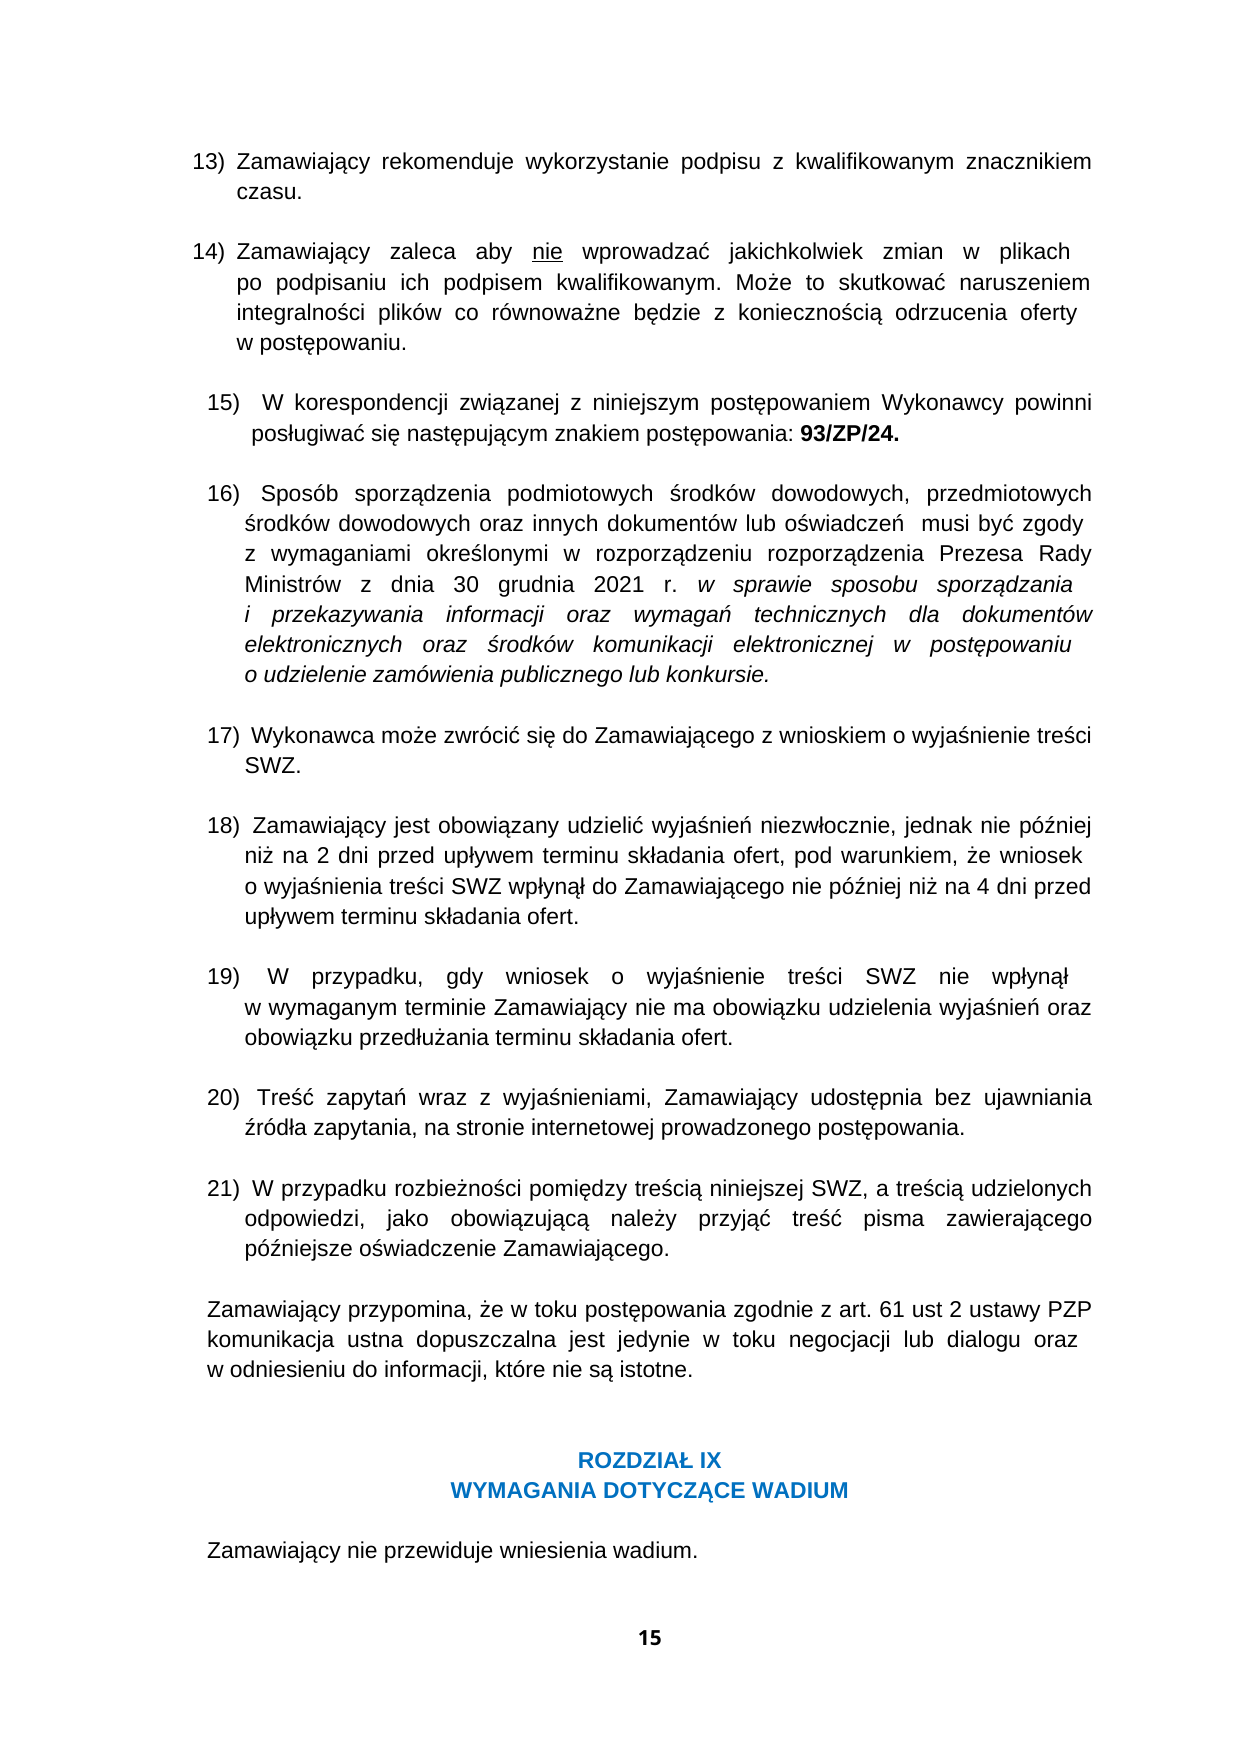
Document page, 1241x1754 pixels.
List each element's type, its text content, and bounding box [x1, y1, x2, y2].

text Zamawiający przypomina, że w toku postępowania zgodnie z art. 61 ust 2 ustawy PZP komunikacja ustna dopuszczalna jest jedynie w toku negocjacji lub dialogu oraz w odniesieniu do informacji, które nie są istotne. [207, 1296, 1092, 1382]
text Zamawiający nie przewiduje wniesienia wadium. [207, 1537, 1092, 1564]
title WYMAGANIA DOTYCZĄCE WADIUM [207, 1477, 1092, 1503]
list W korespondencji związanej z niniejszym postępowaniem Wykonawcy powinni posługiwać się następującym znakiem postępowania: 93/ZP/24. [207, 389, 1092, 446]
list Zamawiający jest obowiązany udzielić wyjaśnień niezwłocznie, jednak nie później niż na 2 dni przed upływem terminu składania ofert, pod warunkiem, że wniosek o wyjaśnienia treści SWZ wpłynął do Zamawiającego nie później niż na 4 dni przed upływem terminu składania ofert. [207, 812, 1092, 929]
list W przypadku, gdy wniosek o wyjaśnienie treści SWZ nie wpłynął w wymaganym terminie Zamawiający nie ma obowiązku udzielenia wyjaśnień oraz obowiązku przedłużania terminu składania ofert. [207, 963, 1092, 1050]
list Wykonawca może zwrócić się do Zamawiającego z wnioskiem o wyjaśnienie treści SWZ. [207, 722, 1092, 778]
list Sposób sporządzenia podmiotowych środków dowodowych, przedmiotowych środków dowodowych oraz innych dokumentów lub oświadczeń musi być zgody z wymaganiami określonymi w rozporządzeniu rozporządzenia Prezesa Rady Ministrów z dnia 30 grudnia 2021 r. w sprawie sposobu sporządzania i przekazywania informacji oraz wymagań technicznych dla dokumentów elektronicznych oraz środków komunikacji elektronicznej w postępowaniu o udzielenie zamówienia publicznego lub konkursie. [207, 480, 1092, 688]
list Zamawiający zaleca aby nie wprowadzać jakichkolwiek zmian w plikach po podpisaniu ich podpisem kwalifikowanym. Może to skutkować naruszeniem integralności plików co równoważne będzie z koniecznością odrzucenia oferty w postępowaniu. [192, 238, 1090, 355]
list Zamawiający rekomenduje wykorzystanie podpisu z kwalifikowanym znacznikiem czasu. [192, 148, 1092, 204]
list W przypadku rozbieżności pomiędzy treścią niniejszej SWZ, a treścią udzielonych odpowiedzi, jako obowiązującą należy przyjąć treść pisma zawierającego późniejsze oświadczenie Zamawiającego. [207, 1175, 1092, 1262]
title ROZDZIAŁ IX [207, 1447, 1092, 1473]
list Treść zapytań wraz z wyjaśnieniami, Zamawiający udostępnia bez ujawniania źródła zapytania, na stronie internetowej prowadzonego postępowania. [207, 1084, 1092, 1141]
